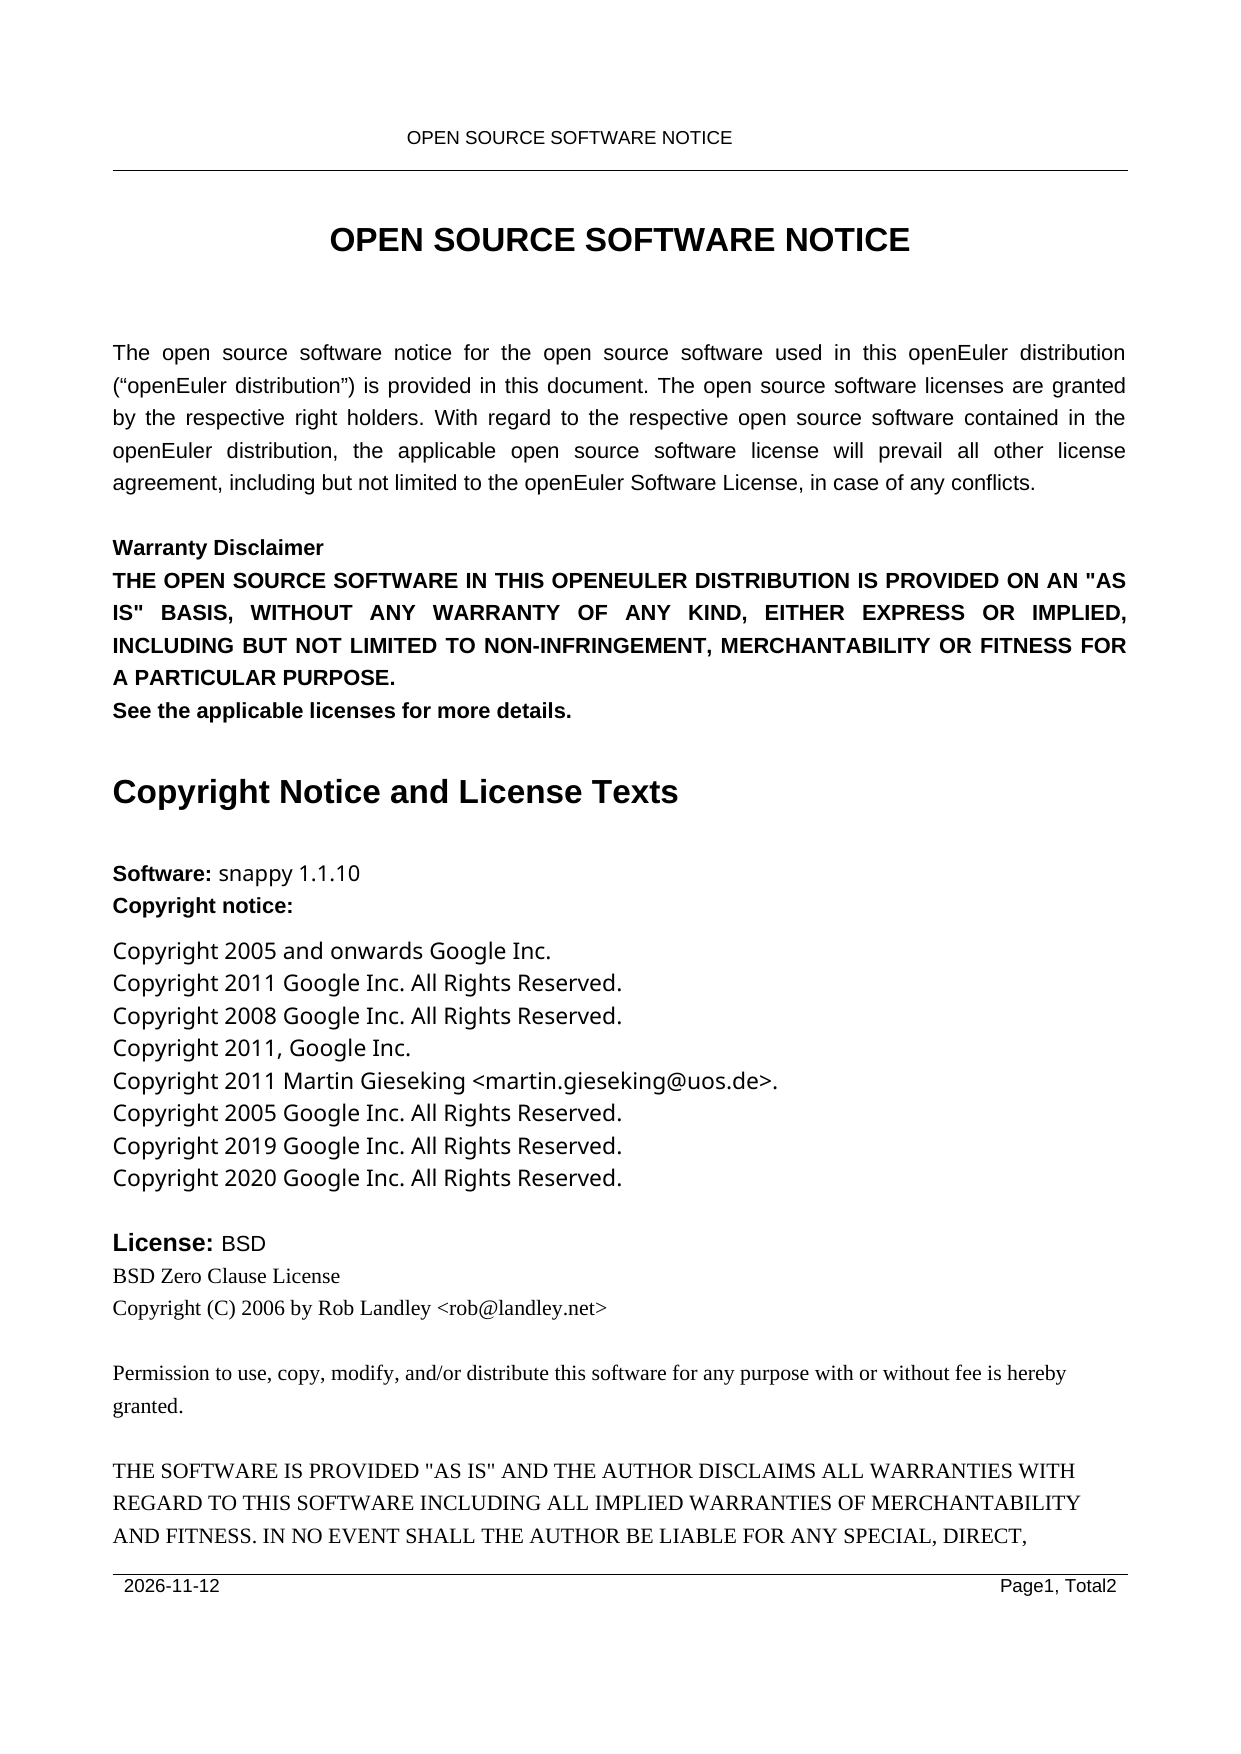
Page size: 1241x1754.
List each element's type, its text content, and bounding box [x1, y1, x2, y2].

text The open source software notice for the open source software used in this openEuler distribution (“openEuler distribution”) is provided in this document. The open source software licenses are granted by the respective right holders. With regard to the respective open source software contained in the openEuler distribution, the applicable open source software license will prevail all other license agreement, including but not limited to the openEuler Software License, in case of any conflicts. [112, 336, 1128, 499]
text License: BSD [112, 1226, 1128, 1259]
text OPEN SOURCE SOFTWARE NOTICE [112, 206, 1128, 271]
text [112, 1259, 1128, 1551]
title Software: snappy 1.1.10 [112, 856, 1128, 889]
text Copyright 2005 and onwards Google Inc. Copyright 2011 Google Inc. All Rights Reserved. Copyright 2008 Google Inc. All Rights Reserved. Copyright 2011, Google Inc. Copyright 2011 Martin Gieseking <martin.gieseking@uos.de>. Copyright 2005 Google Inc. All Rights Reserved. Copyright 2019 Google Inc. All Rights Reserved. Copyright 2020 Google Inc. All Rights Reserved. [112, 934, 1128, 1226]
text Warranty Disclaimer [112, 531, 1128, 564]
text THE OPEN SOURCE SOFTWARE IN THIS OPENEULER DISTRIBUTION IS PROVIDED ON AN "AS IS" BASIS, WITHOUT ANY WARRANTY OF ANY KIND, EITHER EXPRESS OR IMPLIED, INCLUDING BUT NOT LIMITED TO NON-INFRINGEMENT, MERCHANTABILITY OR FITNESS FOR A PARTICULAR PURPOSE. See the applicable licenses for more details. [112, 564, 1128, 726]
text Copyright notice: [112, 889, 1128, 921]
text Copyright Notice and License Texts [112, 759, 1128, 824]
